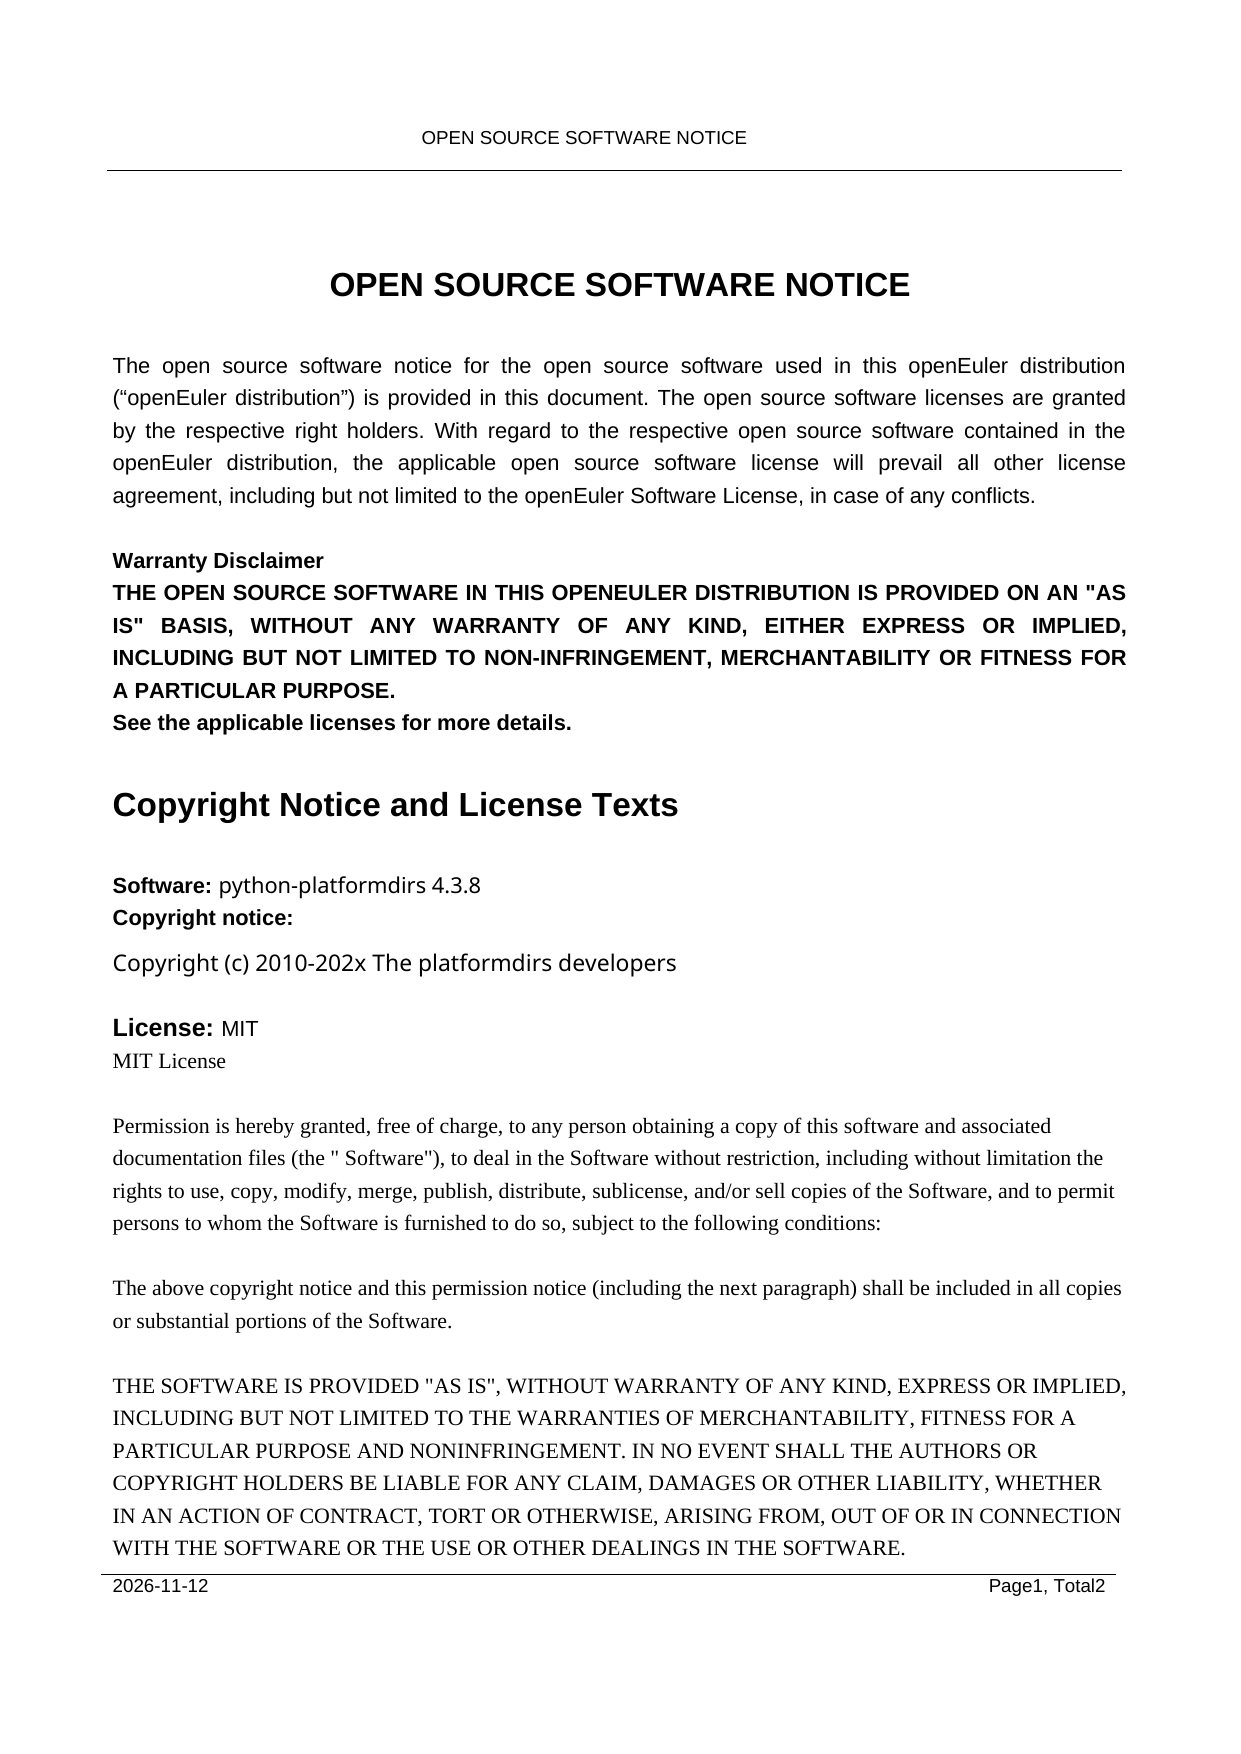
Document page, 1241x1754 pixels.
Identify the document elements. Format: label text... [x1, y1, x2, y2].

text Warranty Disclaimer [112, 544, 1128, 576]
text OPEN SOURCE SOFTWARE NOTICE [112, 251, 1128, 316]
text Copyright notice: [112, 901, 1128, 934]
title Software: python-platformdirs 4.3.8 [112, 869, 1128, 901]
text THE OPEN SOURCE SOFTWARE IN THIS OPENEULER DISTRIBUTION IS PROVIDED ON AN "AS IS" BASIS, WITHOUT ANY WARRANTY OF ANY KIND, EITHER EXPRESS OR IMPLIED, INCLUDING BUT NOT LIMITED TO NON-INFRINGEMENT, MERCHANTABILITY OR FITNESS FOR A PARTICULAR PURPOSE. See the applicable licenses for more details. [112, 576, 1128, 739]
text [112, 1044, 1128, 1564]
text The open source software notice for the open source software used in this openEuler distribution (“openEuler distribution”) is provided in this document. The open source software licenses are granted by the respective right holders. With regard to the respective open source software contained in the openEuler distribution, the applicable open source software license will prevail all other license agreement, including but not limited to the openEuler Software License, in case of any conflicts. [112, 349, 1128, 511]
text Copyright Notice and License Texts [112, 771, 1128, 836]
text License: MIT [112, 1012, 1128, 1044]
text Copyright (c) 2010-202x The platformdirs developers [112, 947, 1128, 1012]
